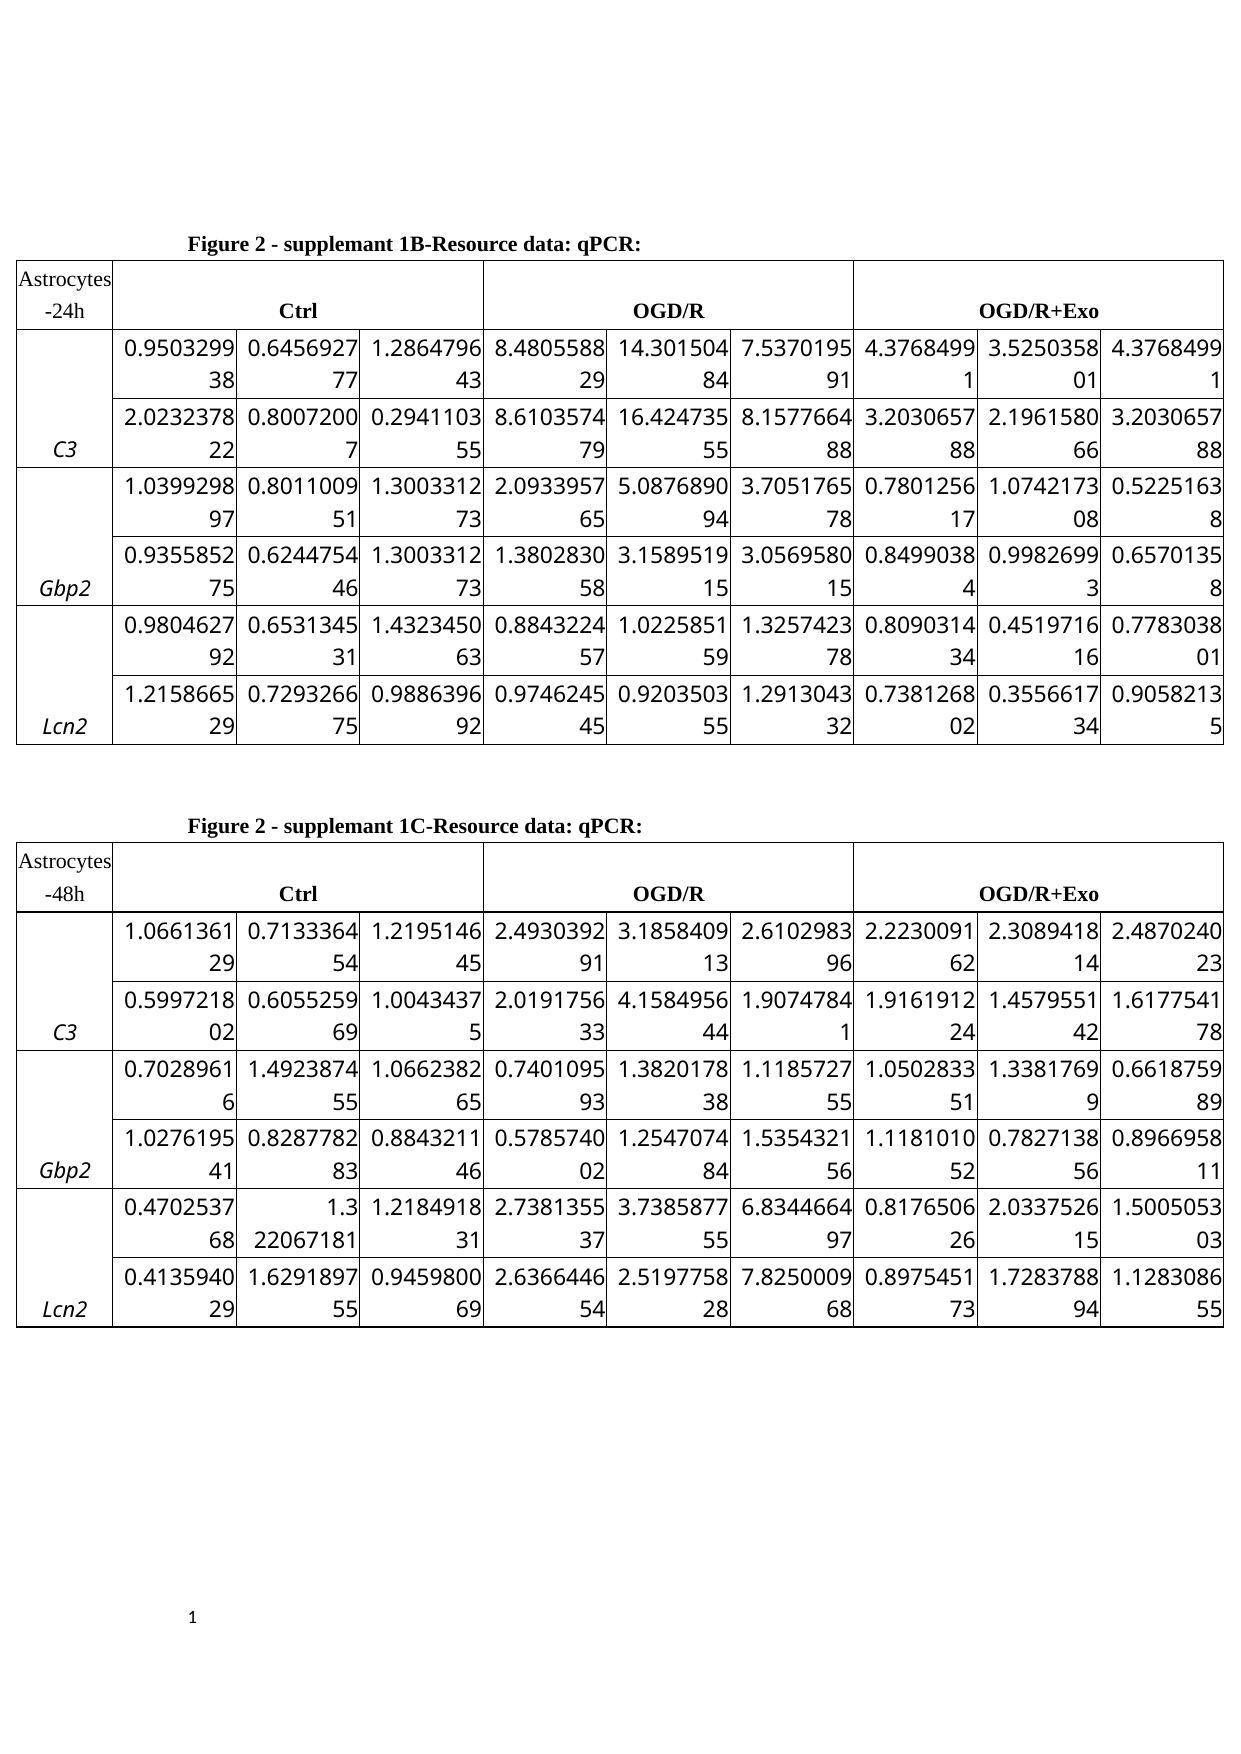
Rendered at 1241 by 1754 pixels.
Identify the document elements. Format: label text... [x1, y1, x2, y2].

table_cell C3 [17, 330, 112, 467]
table_header OGD/R+Exo [854, 261, 1223, 329]
table_cell 0.624475446 [237, 537, 359, 605]
table_cell 6.834466497 [731, 1189, 853, 1257]
table_header OGD/R [484, 261, 853, 329]
table_cell 2.223009162 [854, 913, 977, 981]
table_cell 1.322067181 [237, 1189, 359, 1257]
table_cell 0.817650626 [854, 1189, 977, 1257]
table_cell 1.500505303 [1101, 1189, 1223, 1257]
table_cell 2.023237822 [113, 399, 236, 467]
table_cell 0.661875989 [1101, 1051, 1223, 1119]
table_cell 1.916191224 [854, 982, 977, 1050]
table_cell 8.157766488 [731, 399, 853, 467]
table_cell 0.70289616 [113, 1051, 236, 1119]
table_cell 0.605525969 [237, 982, 359, 1050]
table_cell 4.158495644 [607, 982, 730, 1050]
table_cell 0.80072007 [237, 399, 359, 467]
table_cell 1.380283058 [484, 537, 606, 605]
table_cell 1.617754178 [1101, 982, 1223, 1050]
table_header Astrocytes -48h [17, 843, 112, 911]
table_cell 2.196158066 [978, 399, 1100, 467]
table_cell 1.254707484 [607, 1120, 730, 1188]
table_cell 5.087689094 [607, 468, 730, 536]
table_cell 0.84990384 [854, 537, 977, 605]
table_cell 2.636644654 [484, 1258, 606, 1326]
table_cell C3 [17, 913, 112, 1050]
table_cell 0.65701358 [1101, 537, 1223, 605]
table_cell 1.325742378 [731, 606, 853, 674]
table_cell 3.705176578 [731, 468, 853, 536]
table_cell 1.066238265 [360, 1051, 483, 1119]
table_cell 1.535432156 [731, 1120, 853, 1188]
table_cell 2.093395765 [484, 468, 606, 536]
table_header OGD/R+Exo [854, 843, 1223, 911]
table_cell 1.492387455 [237, 1051, 359, 1119]
table_cell 0.950329938 [113, 330, 236, 398]
table_cell 1.286479643 [360, 330, 483, 398]
table_cell 0.897545173 [854, 1258, 977, 1326]
table_cell Lcn2 [17, 1189, 112, 1326]
table_cell 3.203065788 [1101, 399, 1223, 467]
text Figure 2 - supplemant 1C-Resource data: qPCR: [187, 810, 1053, 842]
table_cell Gbp2 [17, 1051, 112, 1188]
table_header OGD/R [484, 843, 853, 911]
table_cell 14.30150484 [607, 330, 730, 398]
table_cell 1.219514645 [360, 913, 483, 981]
table_cell 1.629189755 [237, 1258, 359, 1326]
table_cell Lcn2 [17, 606, 112, 744]
table_cell 0.801100951 [237, 468, 359, 536]
table_cell 0.974624545 [484, 676, 606, 744]
table_cell 4.37684991 [854, 330, 977, 398]
table_cell 1.066136129 [113, 913, 236, 981]
table_cell 0.578574002 [484, 1120, 606, 1188]
table_cell 0.645692777 [237, 330, 359, 398]
table_cell 0.884321146 [360, 1120, 483, 1188]
table_cell 0.52251638 [1101, 468, 1223, 536]
table_cell 0.90582135 [1101, 676, 1223, 744]
table_cell 2.610298396 [731, 913, 853, 981]
table_cell 2.019175633 [484, 982, 606, 1050]
table_cell 0.778303801 [1101, 606, 1223, 674]
table_cell 1.291304332 [731, 676, 853, 744]
table_cell 3.185840913 [607, 913, 730, 981]
table_cell 7.537019591 [731, 330, 853, 398]
table_cell 0.451971616 [978, 606, 1100, 674]
table_cell 2.033752615 [978, 1189, 1100, 1257]
table_cell 1.218491831 [360, 1189, 483, 1257]
table_header Astrocytes -24h [17, 261, 112, 329]
table_cell 2.308941814 [978, 913, 1100, 981]
table_cell 0.99826993 [978, 537, 1100, 605]
table_cell 3.525035801 [978, 330, 1100, 398]
table_cell 1.382017838 [607, 1051, 730, 1119]
table_cell 1.90747841 [731, 982, 853, 1050]
table_cell 2.519775828 [607, 1258, 730, 1326]
table_cell 8.480558829 [484, 330, 606, 398]
text Figure 2 - supplemant 1B-Resource data: qPCR: [187, 227, 1053, 259]
table_cell 1.050283351 [854, 1051, 977, 1119]
table_cell 0.729326675 [237, 676, 359, 744]
table_cell 1.128308655 [1101, 1258, 1223, 1326]
table_cell 3.203065788 [854, 399, 977, 467]
table_cell 1.118101052 [854, 1120, 977, 1188]
table_cell 0.653134531 [237, 606, 359, 674]
table_cell 0.738126802 [854, 676, 977, 744]
table_cell 1.027619541 [113, 1120, 236, 1188]
table_cell 1.118572755 [731, 1051, 853, 1119]
table_cell 1.215866529 [113, 676, 236, 744]
table_cell 0.980462792 [113, 606, 236, 674]
table_cell 1.039929897 [113, 468, 236, 536]
table_header Ctrl [113, 843, 483, 911]
table_cell 0.740109593 [484, 1051, 606, 1119]
table_cell 1.33817699 [978, 1051, 1100, 1119]
table_cell 0.884322457 [484, 606, 606, 674]
table_cell 0.713336454 [237, 913, 359, 981]
table_cell 1.074217308 [978, 468, 1100, 536]
table_cell 0.988639692 [360, 676, 483, 744]
table_cell 0.355661734 [978, 676, 1100, 744]
table_cell 1.022585159 [607, 606, 730, 674]
table_cell 1.432345063 [360, 606, 483, 674]
table_cell 3.056958015 [731, 537, 853, 605]
table_cell 0.809031434 [854, 606, 977, 674]
table_cell Gbp2 [17, 468, 112, 605]
table_header Ctrl [113, 261, 483, 329]
table_cell 0.945980069 [360, 1258, 483, 1326]
table_cell 3.738587755 [607, 1189, 730, 1257]
table_cell 0.896695811 [1101, 1120, 1223, 1188]
table_cell 7.825000968 [731, 1258, 853, 1326]
table_cell 0.294110355 [360, 399, 483, 467]
table_cell 2.738135537 [484, 1189, 606, 1257]
table_cell 16.42473555 [607, 399, 730, 467]
table_cell 1.300331273 [360, 537, 483, 605]
table_cell 1.300331273 [360, 468, 483, 536]
table_cell 0.780125617 [854, 468, 977, 536]
table_cell 2.493039291 [484, 913, 606, 981]
table_cell 0.413594029 [113, 1258, 236, 1326]
table_cell 1.457955142 [978, 982, 1100, 1050]
table_cell 0.920350355 [607, 676, 730, 744]
table_cell 1.00434375 [360, 982, 483, 1050]
table_cell 4.37684991 [1101, 330, 1223, 398]
table_cell 1.728378894 [978, 1258, 1100, 1326]
table_cell 0.470253768 [113, 1189, 236, 1257]
table_cell 0.935585275 [113, 537, 236, 605]
table_cell 0.599721802 [113, 982, 236, 1050]
table_cell 8.610357479 [484, 399, 606, 467]
table_cell 3.158951915 [607, 537, 730, 605]
table_cell 0.782713856 [978, 1120, 1100, 1188]
table_cell 2.487024023 [1101, 913, 1223, 981]
table_cell 0.828778283 [237, 1120, 359, 1188]
